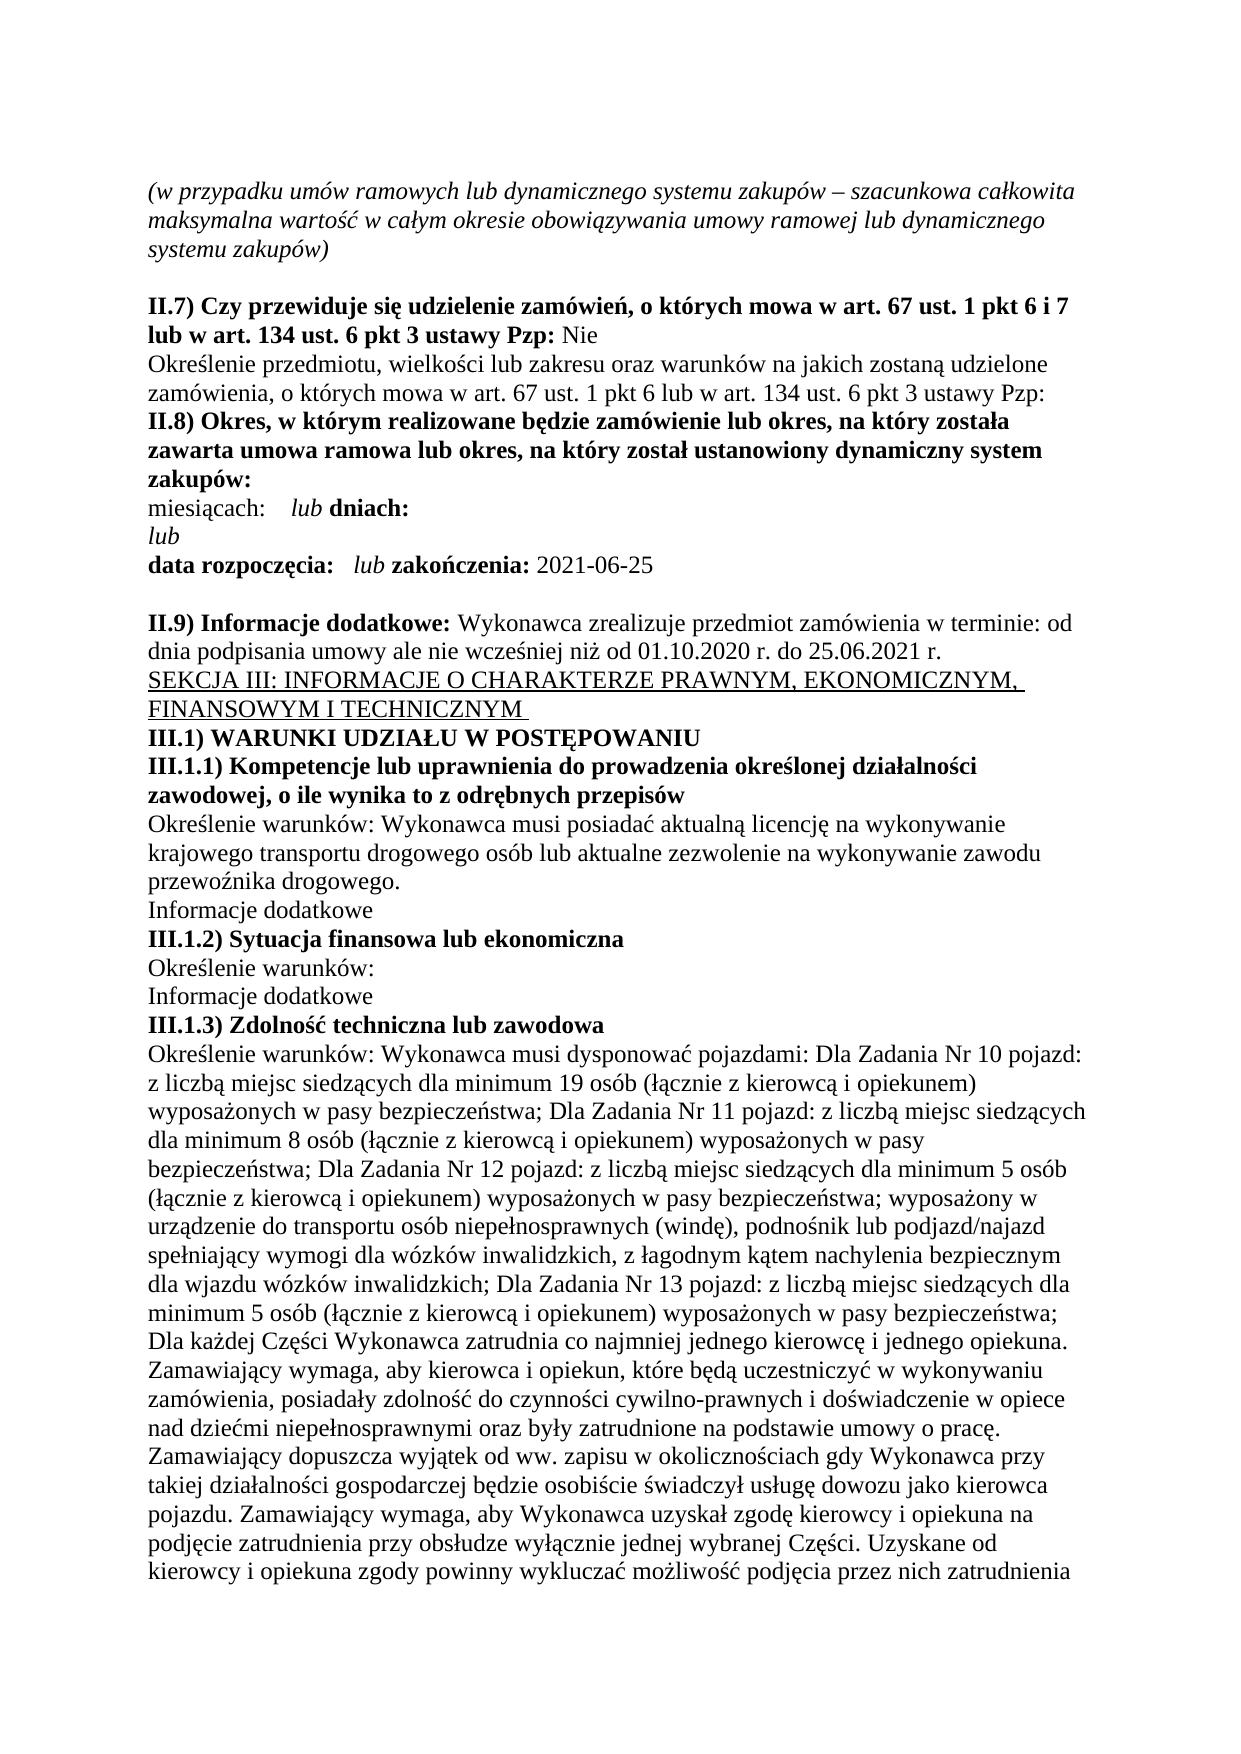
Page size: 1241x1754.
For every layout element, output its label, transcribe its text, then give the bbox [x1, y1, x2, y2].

text (w przypadku umów ramowych lub dynamicznego systemu zakupów – szacunkowa całkowita maksymalna wartość w całym okresie obowiązywania umowy ramowej lub dynamicznego systemu zakupów) [148, 148, 1093, 263]
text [148, 751, 1093, 1585]
text II.7) Czy przewiduje się udzielenie zamówień, o których mowa w art. 67 ust. 1 pkt 6 i 7 lub w art. 134 ust. 6 pkt 3 ustawy Pzp: Nie Określenie przedmiotu, wielkości lub zakresu oraz warunków na jakich zostaną udzielone zamówienia, o których mowa w art. 67 ust. 1 pkt 6 lub w art. 134 ust. 6 pkt 3 ustawy Pzp: II.8) Okres, w którym realizowane będzie zamówienie lub okres, na który została zawarta umowa ramowa lub okres, na który został ustanowiony dynamiczny system zakupów: miesiącach: lub dniach: lub data rozpoczęcia: lub zakończenia: 2021-06-25 II.9) Informacje dodatkowe: Wykonawca zrealizuje przedmiot zamówienia w terminie: od dnia podpisania umowy ale nie wcześniej niż od 01.10.2020 r. do 25.06.2021 r. [148, 263, 1093, 665]
text SEKCJA III: INFORMACJE O CHARAKTERZE PRAWNYM, EKONOMICZNYM, FINANSOWYM I TECHNICZNYM [148, 665, 1093, 723]
text III.1) WARUNKI UDZIAŁU W POSTĘPOWANIU [148, 723, 1093, 751]
